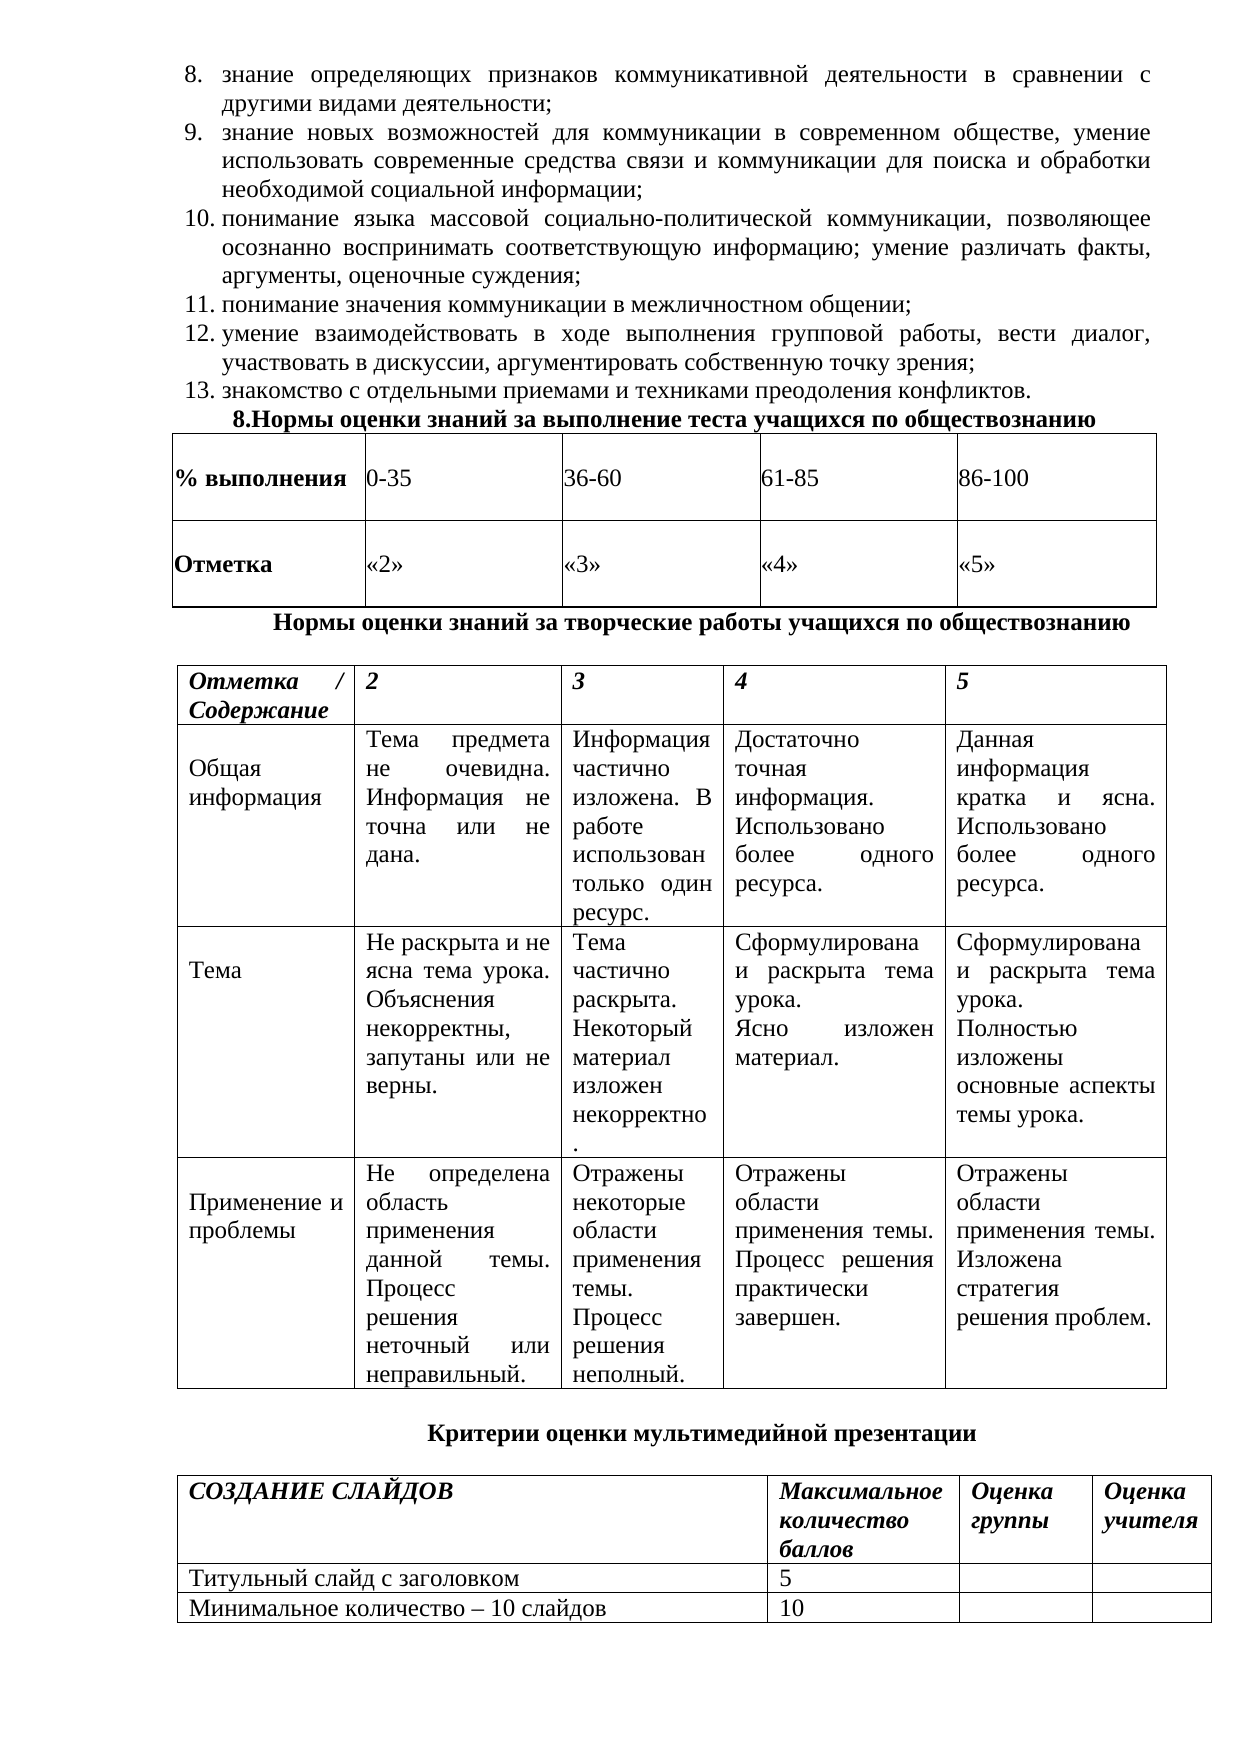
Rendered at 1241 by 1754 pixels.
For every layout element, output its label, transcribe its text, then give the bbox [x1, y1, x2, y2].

table_cell «4» [761, 521, 957, 606]
table_cell Отражены некоторые области применения темы. Процесс решения неполный. [562, 1158, 723, 1388]
table_header 61-85 [761, 434, 957, 520]
table_header Максимальное количество баллов [768, 1476, 959, 1562]
table_cell «3» [563, 521, 760, 606]
table_header 5 [946, 666, 1166, 723]
table_cell [960, 1564, 1092, 1592]
table_cell Данная информация кратка и ясна. Использовано более одного ресурса. [946, 725, 1166, 926]
table_cell Общая информация [178, 725, 354, 926]
table_cell Информация частично изложена. В работе использован только один ресурс. [562, 725, 723, 926]
table_cell Тема предмета не очевидна. Информация не точна или не дана. [355, 725, 561, 926]
table_cell Не определена область применения данной темы. Процесс решения неточный или неправильный. [355, 1158, 561, 1388]
list понимание языка массовой социально-политической коммуникации, позволяющее осознанно воспринимать соответствующую информацию; умение различать факты, аргументы, оценочные суждения; [184, 203, 1152, 289]
table_cell Тема [178, 927, 354, 1157]
text Нормы оценки знаний за творческие работы учащихся по обществознанию [252, 608, 1152, 636]
table_cell «5» [958, 521, 1156, 606]
table_cell Сформулирована и раскрыта тема урока. Полностью изложены основные аспекты темы урока. [946, 927, 1166, 1157]
table_header 86-100 [958, 434, 1156, 520]
table_header 2 [355, 666, 561, 723]
table_header Оценка группы [960, 1476, 1092, 1562]
table_cell [1093, 1564, 1211, 1592]
table_header 0-35 [366, 434, 562, 520]
text 8.Нормы оценки знаний за выполнение теста учащихся по обществознанию [177, 404, 1152, 433]
list знакомство с отдельными приемами и техниками преодоления конфликтов. [184, 375, 1152, 404]
table_cell Минимальное количество – 10 слайдов [178, 1593, 767, 1622]
table_header % выполнения [173, 434, 365, 520]
table_cell Отражены области применения темы. Изложена стратегия решения проблем. [946, 1158, 1166, 1388]
table_cell 10 [768, 1593, 959, 1622]
text Критерии оценки мультимедийной презентации [252, 1418, 1152, 1446]
table_cell Отражены области применения темы. Процесс решения практически завершен. [724, 1158, 945, 1388]
table_cell «2» [366, 521, 562, 606]
table_header СОЗДАНИЕ СЛАЙДОВ [178, 1476, 767, 1562]
list умение взаимодействовать в ходе выполнения групповой работы, вести диалог, участвовать в дискуссии, аргументировать собственную точку зрения; [184, 318, 1152, 375]
table_cell Сформулирована и раскрыта тема урока. Ясно изложен материал. [724, 927, 945, 1157]
table_header 36-60 [563, 434, 760, 520]
table_cell Достаточно точная информация. Использовано более одного ресурса. [724, 725, 945, 926]
table_header 3 [562, 666, 723, 723]
table_cell Отметка [173, 521, 365, 606]
table_header Отметка / Содержание [178, 666, 354, 723]
table_cell Не раскрыта и не ясна тема урока. Объяснения некорректны, запутаны или не верны. [355, 927, 561, 1157]
table_cell [1093, 1593, 1211, 1622]
table_cell Тема частично раскрыта. Некоторый материал изложен некорректно. [562, 927, 723, 1157]
list знание новых возможностей для коммуникации в современном обществе, умение использовать современные средства связи и коммуникации для поиска и обработки необходимой социальной информации; [184, 117, 1152, 203]
table_cell Титульный слайд с заголовком [178, 1564, 767, 1592]
table_cell [960, 1593, 1092, 1622]
list знание определяющих признаков коммуникативной деятельности в сравнении с другими видами деятельности; [184, 59, 1152, 117]
list понимание значения коммуникации в межличностном общении; [184, 289, 1152, 318]
table_cell Применение и проблемы [178, 1158, 354, 1388]
table_cell 5 [768, 1564, 959, 1592]
table_header 4 [724, 666, 945, 723]
table_header Оценка учителя [1093, 1476, 1211, 1562]
